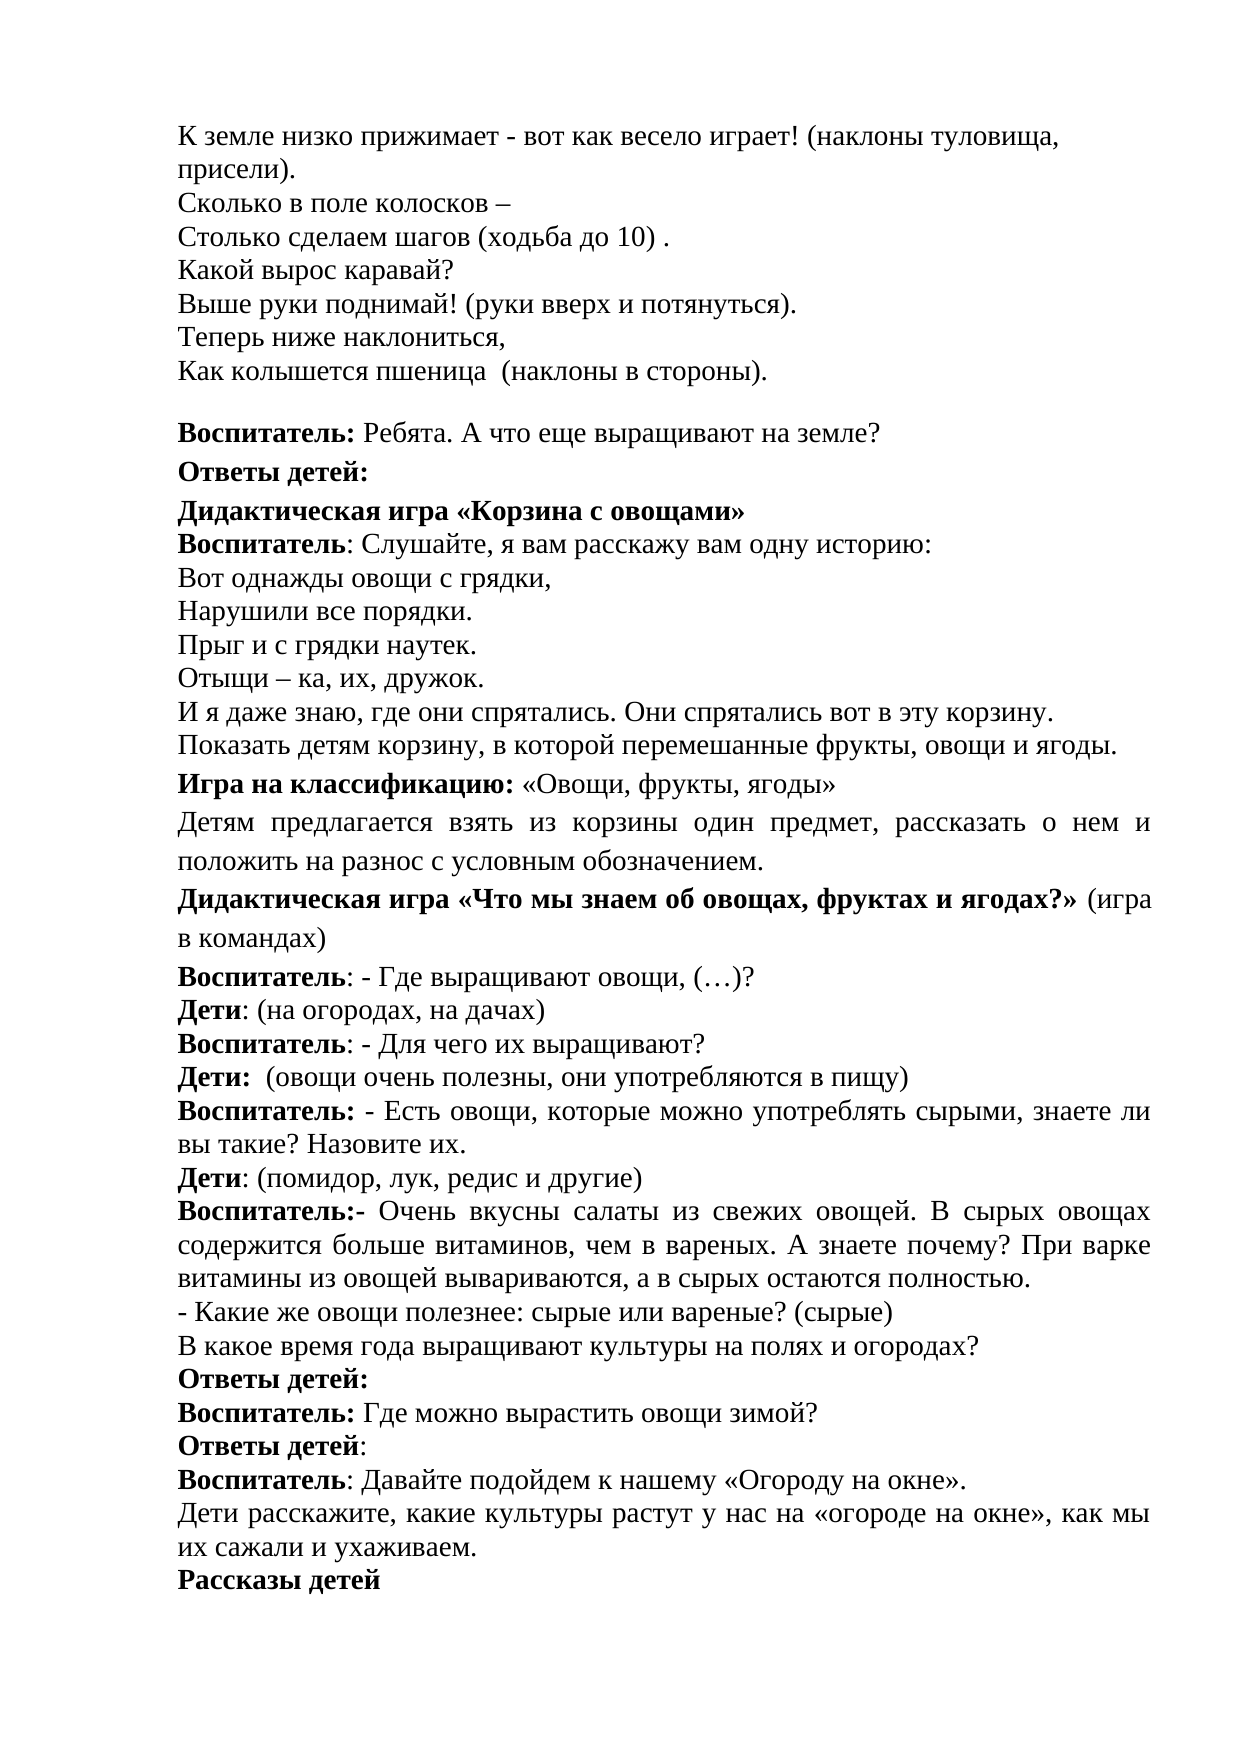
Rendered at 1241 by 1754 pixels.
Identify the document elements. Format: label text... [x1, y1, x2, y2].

text Детям предлагается взять из корзины один предмет, рассказать о нем и положить на разнос с условным обозначением. [177, 804, 1152, 877]
text Воспитатель: Где можно вырастить овощи зимой? [177, 1395, 1152, 1428]
text Воспитатель: Ребята. А что еще выращивают на земле? [177, 416, 1152, 449]
text Воспитатель: Давайте подойдем к нашему «Огороду на окне». [177, 1462, 1152, 1495]
text Дидактическая игра «Корзина с овощами» [177, 493, 1152, 526]
text Воспитатель: - Для чего их выращивают? [177, 1026, 1152, 1059]
text В какое время года выращивают культуры на полях и огородах? [177, 1328, 1152, 1361]
text Дети: (на огородах, на дачах) [177, 992, 1152, 1026]
text Дидактическая игра «Что мы знаем об овощах, фруктах и ягодах?» (игра в командах) [177, 915, 1152, 954]
text Воспитатель:- Очень вкусны салаты из свежих овощей. В сырых овощах содержится больше витаминов, чем в вареных. А знаете почему? При варке витамины из овощей вывариваются, а в сырых остаются полностью. [177, 1193, 1152, 1294]
text Игра на классификацию: «Овощи, фрукты, ягоды» [177, 766, 1152, 799]
text Показать детям корзину, в которой перемешанные фрукты, овощи и ягоды. [177, 727, 1152, 761]
text Дети расскажите, какие культуры растут у нас на «огороде на окне», как мы их сажали и ухаживаем. [177, 1495, 1152, 1562]
text Воспитатель: - Есть овощи, которые можно употреблять сырыми, знаете ли вы такие? Назовите их. [177, 1093, 1152, 1160]
text Дети: (помидор, лук, редис и другие) [177, 1160, 1152, 1193]
text Дети: (овощи очень полезны, они употребляются в пищу) [177, 1059, 1152, 1093]
text Прыг и с грядки наутек. [177, 627, 1152, 660]
text Отыщи – ка, их, дружок. [177, 660, 1152, 694]
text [177, 118, 1152, 386]
text Ответы детей: [177, 454, 1152, 488]
text И я даже знаю, где они спрятались. Они спрятались вот в эту корзину. [177, 694, 1152, 727]
text Нарушили все порядки. [177, 593, 1152, 627]
text Рассказы детей [177, 1562, 1152, 1596]
text - Какие же овощи полезнее: сырые или вареные? (сырые) [177, 1294, 1152, 1328]
text Воспитатель: Слушайте, я вам расскажу вам одну историю: [177, 526, 1152, 560]
text Вот однажды овощи с грядки, [177, 560, 1152, 593]
text Ответы детей: [177, 1428, 1152, 1462]
text Воспитатель: - Где выращивают овощи, (…)? [177, 959, 1152, 992]
text Ответы детей: [177, 1361, 1152, 1395]
